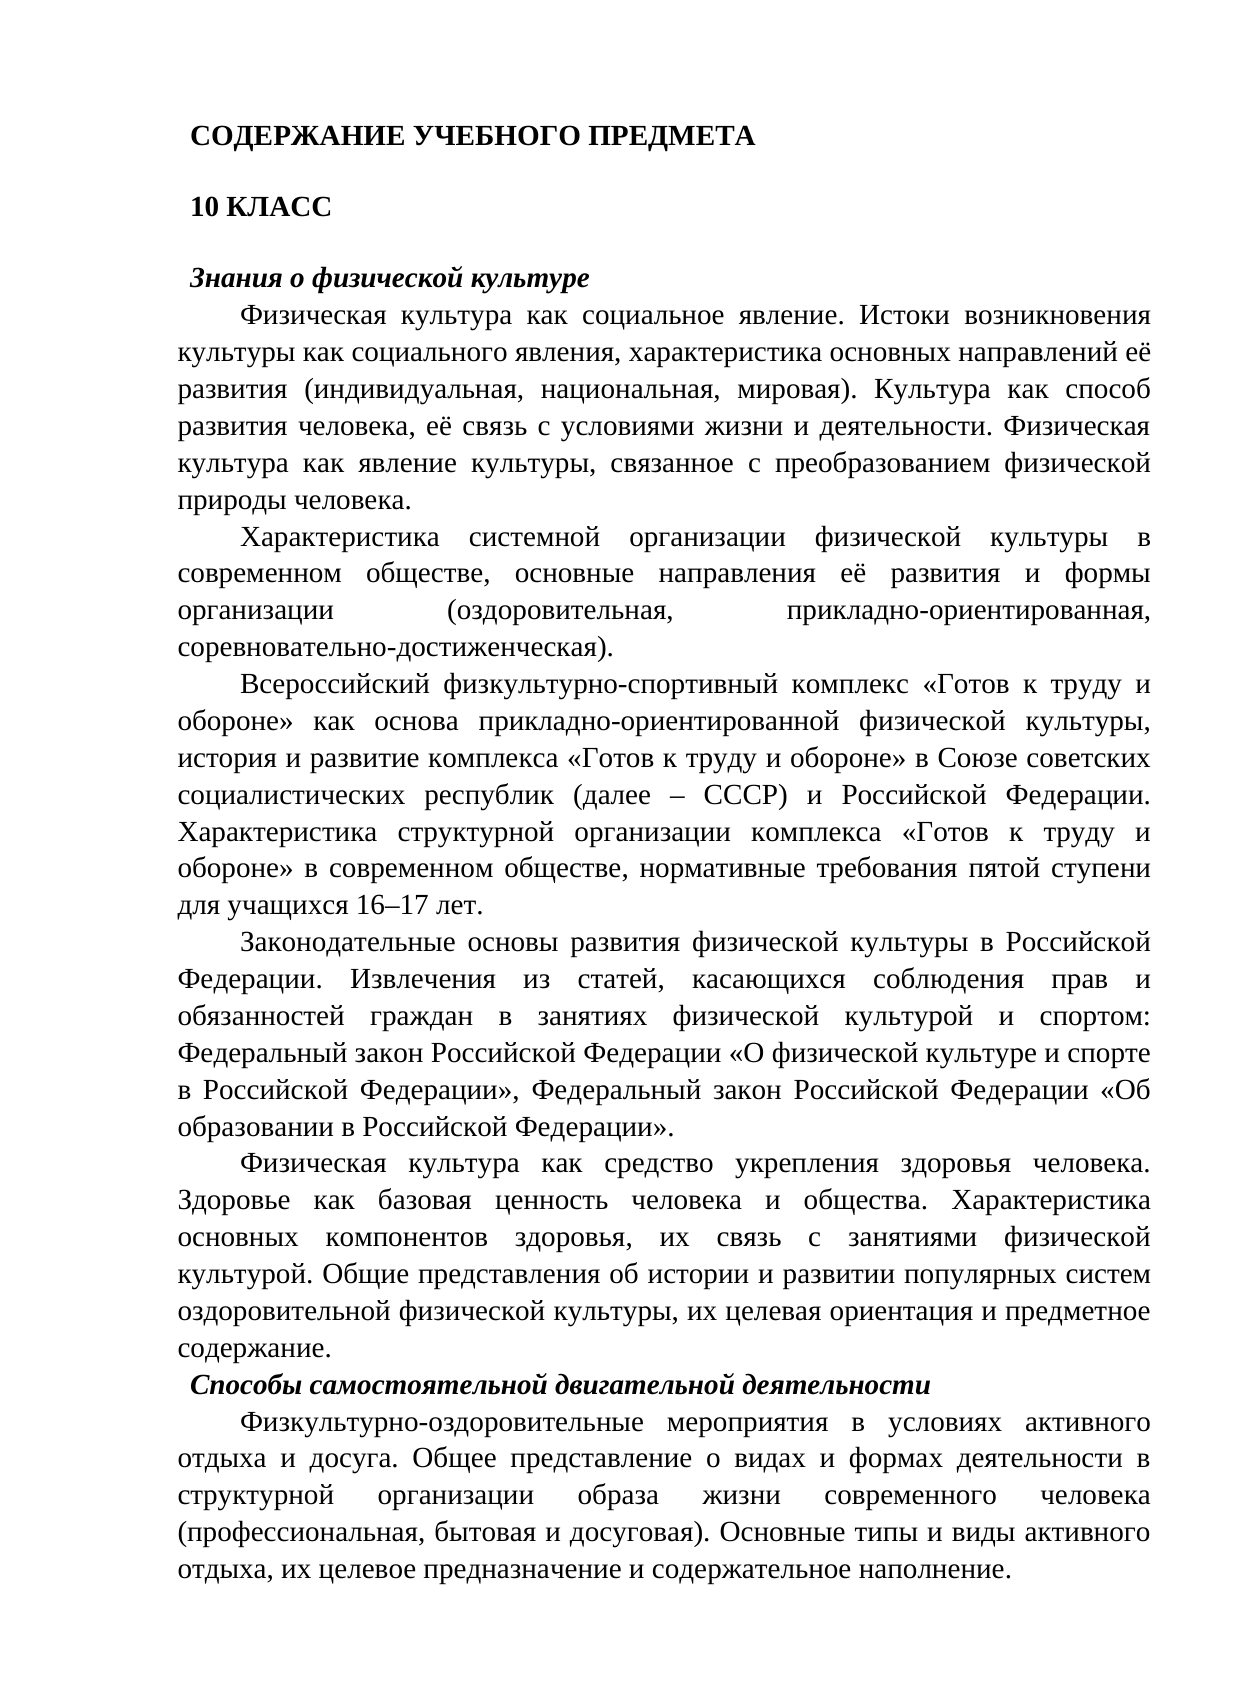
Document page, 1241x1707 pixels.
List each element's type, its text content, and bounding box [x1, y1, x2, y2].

text Физическая культура как социальное явление. Истоки возникновения культуры как социального явления, характеристика основных направлений её развития (индивидуальная, национальная, мировая). Культура как способ развития человека, её связь с условиями жизни и деятельности. Физическая культура как явление культуры, связанное с преобразованием физической природы человека. [177, 297, 1152, 515]
text 10 КЛАСС [190, 189, 1152, 223]
text Знания о физической культуре [190, 261, 1152, 294]
text Способы самостоятельной двигательной деятельности [190, 1367, 1152, 1400]
text Физкультурно-оздоровительные мероприятия в условиях активного отдыха и досуга. Общее представление о видах и формах деятельности в структурной организации образа жизни современного человека (профессиональная, бытовая и досуговая). Основные типы и виды активного отдыха, их целевое предназначение и содержательное наполнение. [177, 1404, 1152, 1585]
text СОДЕРЖАНИЕ УЧЕБНОГО ПРЕДМЕТА [190, 118, 1152, 152]
text Законодательные основы развития физической культуры в Российской Федерации. Извлечения из статей, касающихся соблюдения прав и обязанностей граждан в занятиях физической культурой и спортом: Федеральный закон Российской Федерации «О физической культуре и спорте в Российской Федерации», Федеральный закон Российской Федерации «Об образовании в Российской Федерации». [177, 924, 1152, 1142]
text Физическая культура как средство укрепления здоровья человека. Здоровье как базовая ценность человека и общества. Характеристика основных компонентов здоровья, их связь с занятиями физической культурой. Общие представления об истории и развитии популярных систем оздоровительной физической культуры, их целевая ориентация и предметное содержание. [177, 1146, 1152, 1363]
text Всероссийский физкультурно-спортивный комплекс «Готов к труду и обороне» как основа прикладно-ориентированной физической культуры, история и развитие комплекса «Готов к труду и обороне» в Союзе советских социалистических республик (далее – СССР) и Российской Федерации. Характеристика структурной организации комплекса «Готов к труду и обороне» в современном обществе, нормативные требования пятой ступени для учащихся 16–17 лет. [177, 666, 1152, 921]
text Характеристика системной организации физической культуры в современном обществе, основные направления её развития и формы организации (оздоровительная, прикладно-ориентированная, соревновательно-достиженческая). [177, 519, 1152, 663]
